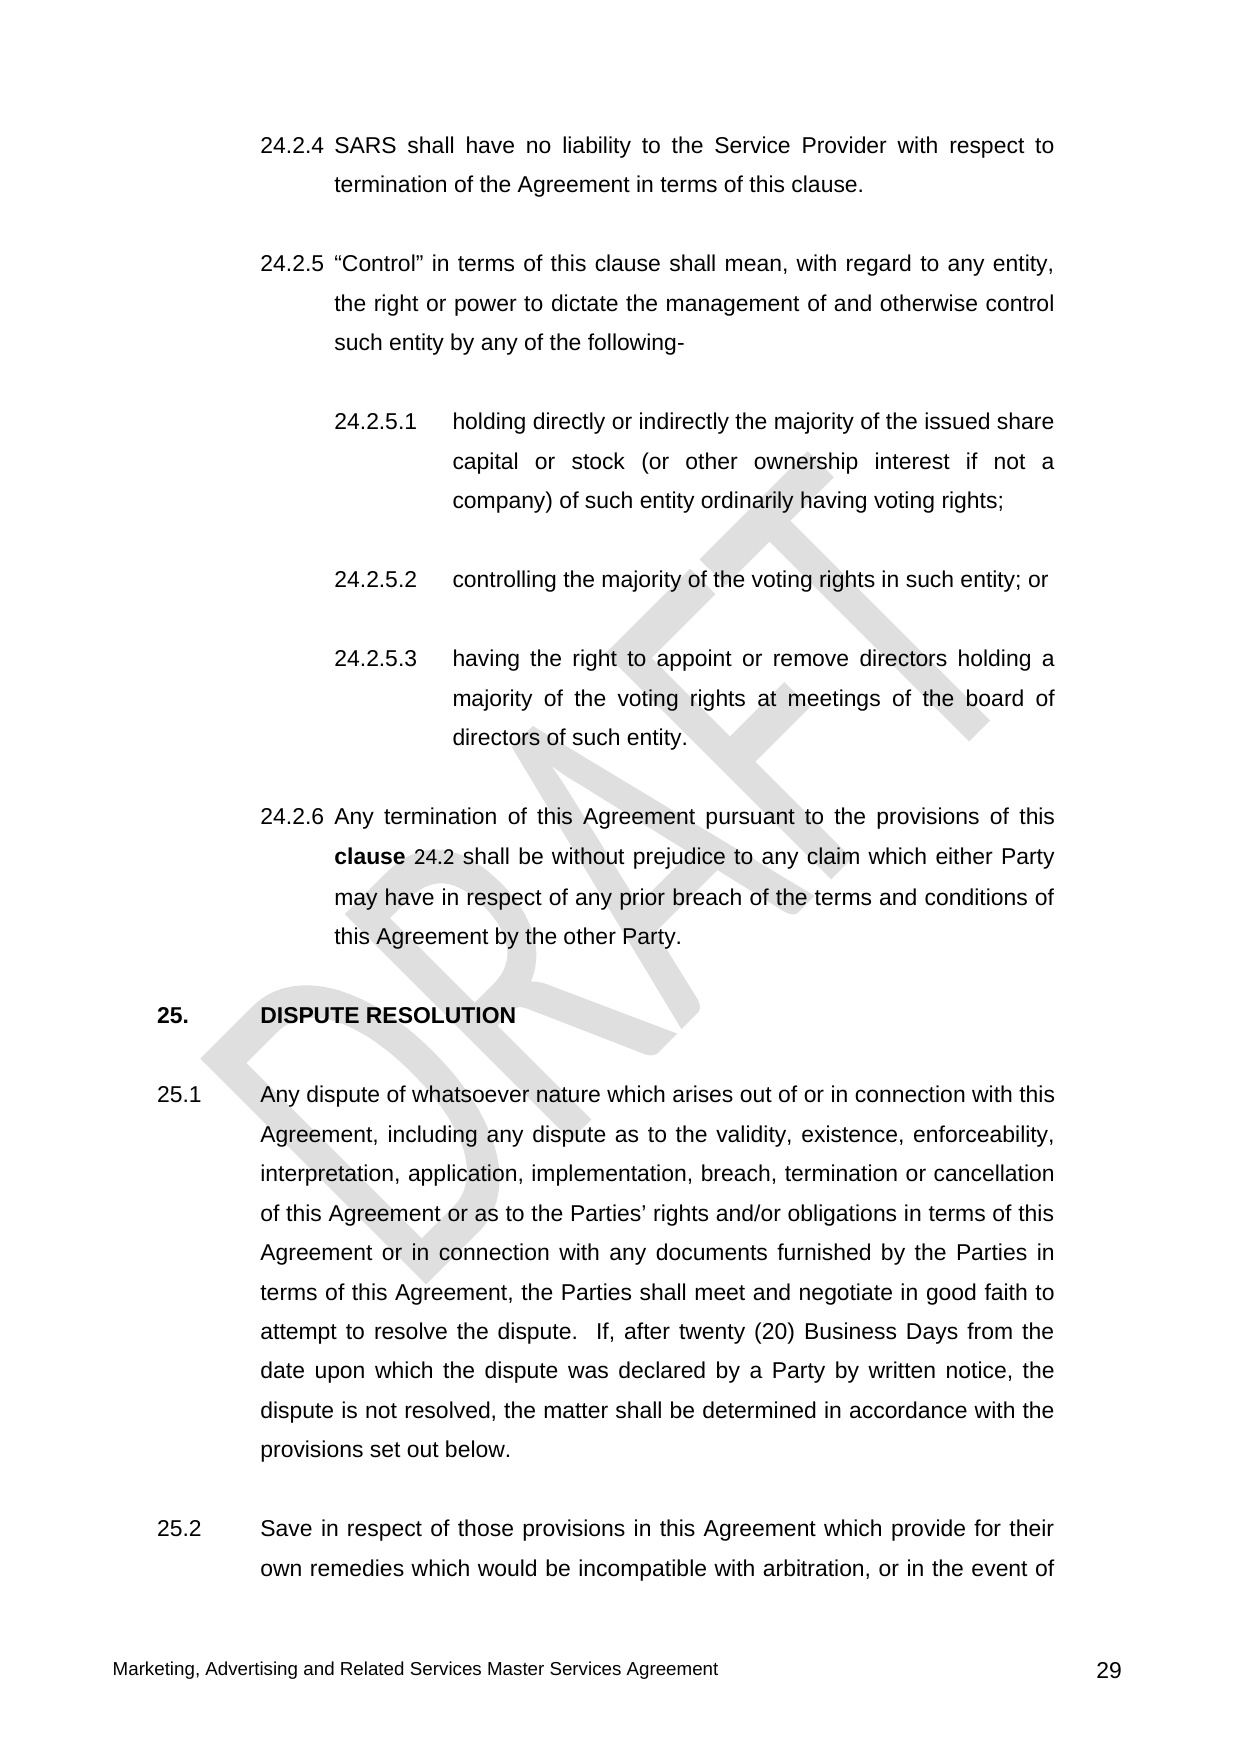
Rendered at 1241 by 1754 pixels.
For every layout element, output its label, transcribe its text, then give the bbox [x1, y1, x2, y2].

list holding directly or indirectly the majority of the issued share capital or stock (or other ownership interest if not a company) of such entity ordinarily having voting rights; [334, 408, 1055, 513]
list having the right to appoint or remove directors holding a majority of the voting rights at meetings of the board of directors of such entity. [334, 645, 1055, 750]
list Any termination of this Agreement pursuant to the provisions of this clause 24.2 shall be without prejudice to any claim which either Party may have in respect of any prior breach of the terms and conditions of this Agreement by the other Party. [260, 803, 1055, 949]
list Any dispute of whatsoever nature which arises out of or in connection with this Agreement, including any dispute as to the validity, existence, enforceability, interpretation, application, implementation, breach, termination or cancellation of this Agreement or as to the Parties’ rights and/or obligations in terms of this Agreement or in connection with any documents furnished by the Parties in terms of this Agreement, the Parties shall meet and negotiate in good faith to attempt to resolve the dispute. If, after twenty (20) Business Days from the date upon which the dispute was declared by a Party by written notice, the dispute is not resolved, the matter shall be determined in accordance with the provisions set out below. [157, 1081, 1055, 1463]
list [157, 1515, 1055, 1581]
subtitle DISPUTE RESOLUTION [157, 1002, 1057, 1028]
list SARS shall have no liability to the Service Provider with respect to termination of the Agreement in terms of this clause. [260, 132, 1055, 198]
list controlling the majority of the voting rights in such entity; or [334, 566, 1055, 592]
list “Control” in terms of this clause shall mean, with regard to any entity, the right or power to dictate the management of and otherwise control such entity by any of the following- [260, 250, 1055, 356]
